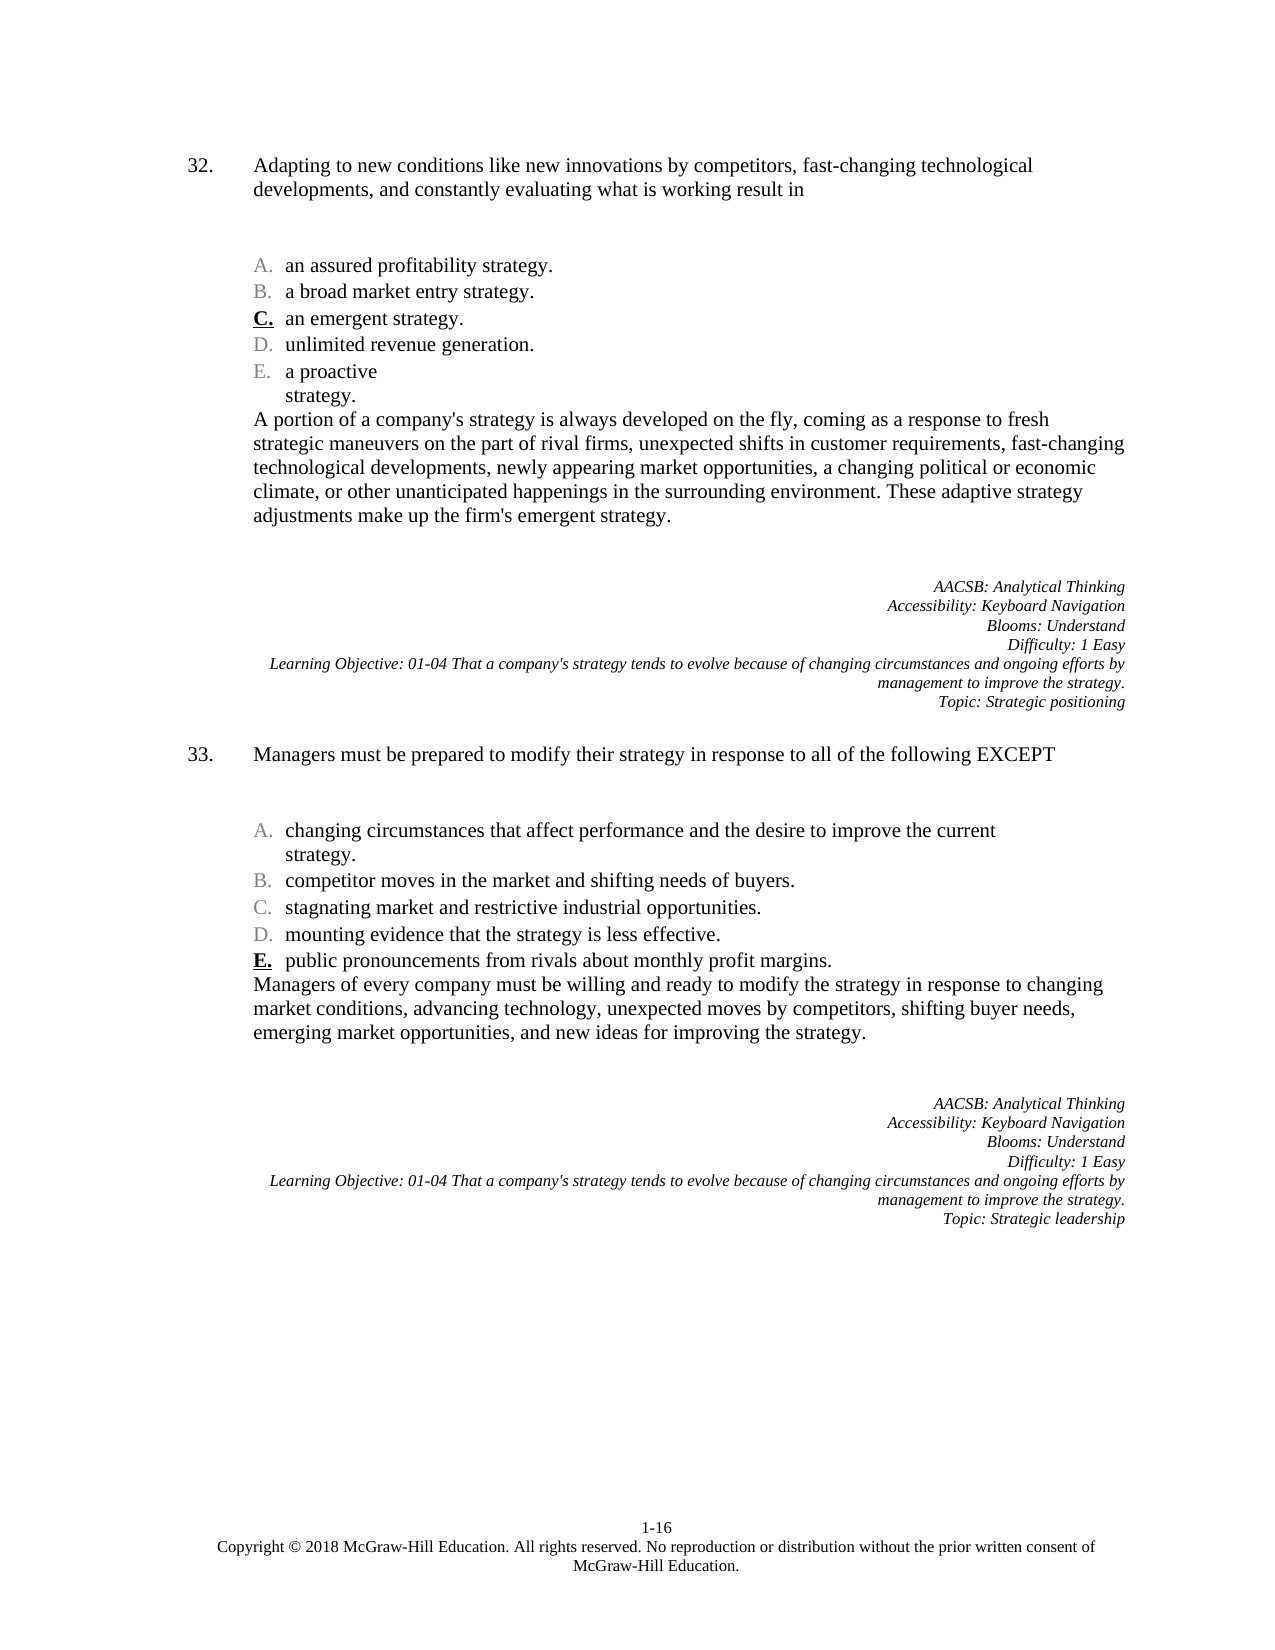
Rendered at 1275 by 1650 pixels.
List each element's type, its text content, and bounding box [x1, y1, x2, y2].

table_header AACSB: Analytical Thinking Accessibility: Keyboard Navigation Blooms: Understand Difficulty: 1 Easy Learning Objective: 01-04 That a company's strategy tends to evolve because of changing circumstances and ongoing efforts by management to improve the strategy. Topic: Strategic positioning [188, 577, 1125, 739]
table_header Adapting to new conditions like new innovations by competitors, fast-changing technological developments, and constantly evaluating what is working result in A portion of a company's strategy is always developed on the fly, coming as a response to fresh strategic maneuvers on the part of rival firms, unexpected shifts in customer requirements, fast-changing technological developments, newly appearing market opportunities, a changing political or economic climate, or other unanticipated happenings in the surrounding environment. These adaptive strategy adjustments make up the firm's emergent strategy. [253, 153, 1125, 555]
table_header 33. [188, 742, 253, 1072]
table_header AACSB: Analytical Thinking Accessibility: Keyboard Navigation Blooms: Understand Difficulty: 1 Easy Learning Objective: 01-04 That a company's strategy tends to evolve because of changing circumstances and ongoing efforts by management to improve the strategy. Topic: Strategic leadership [188, 1094, 1125, 1256]
table_header Managers must be prepared to modify their strategy in response to all of the following EXCEPT Managers of every company must be willing and ready to modify the strategy in response to changing market conditions, advancing technology, unexpected moves by competitors, shifting buyer needs, emerging market opportunities, and new ideas for improving the strategy. [253, 742, 1125, 1072]
table_header 32. [188, 153, 253, 555]
